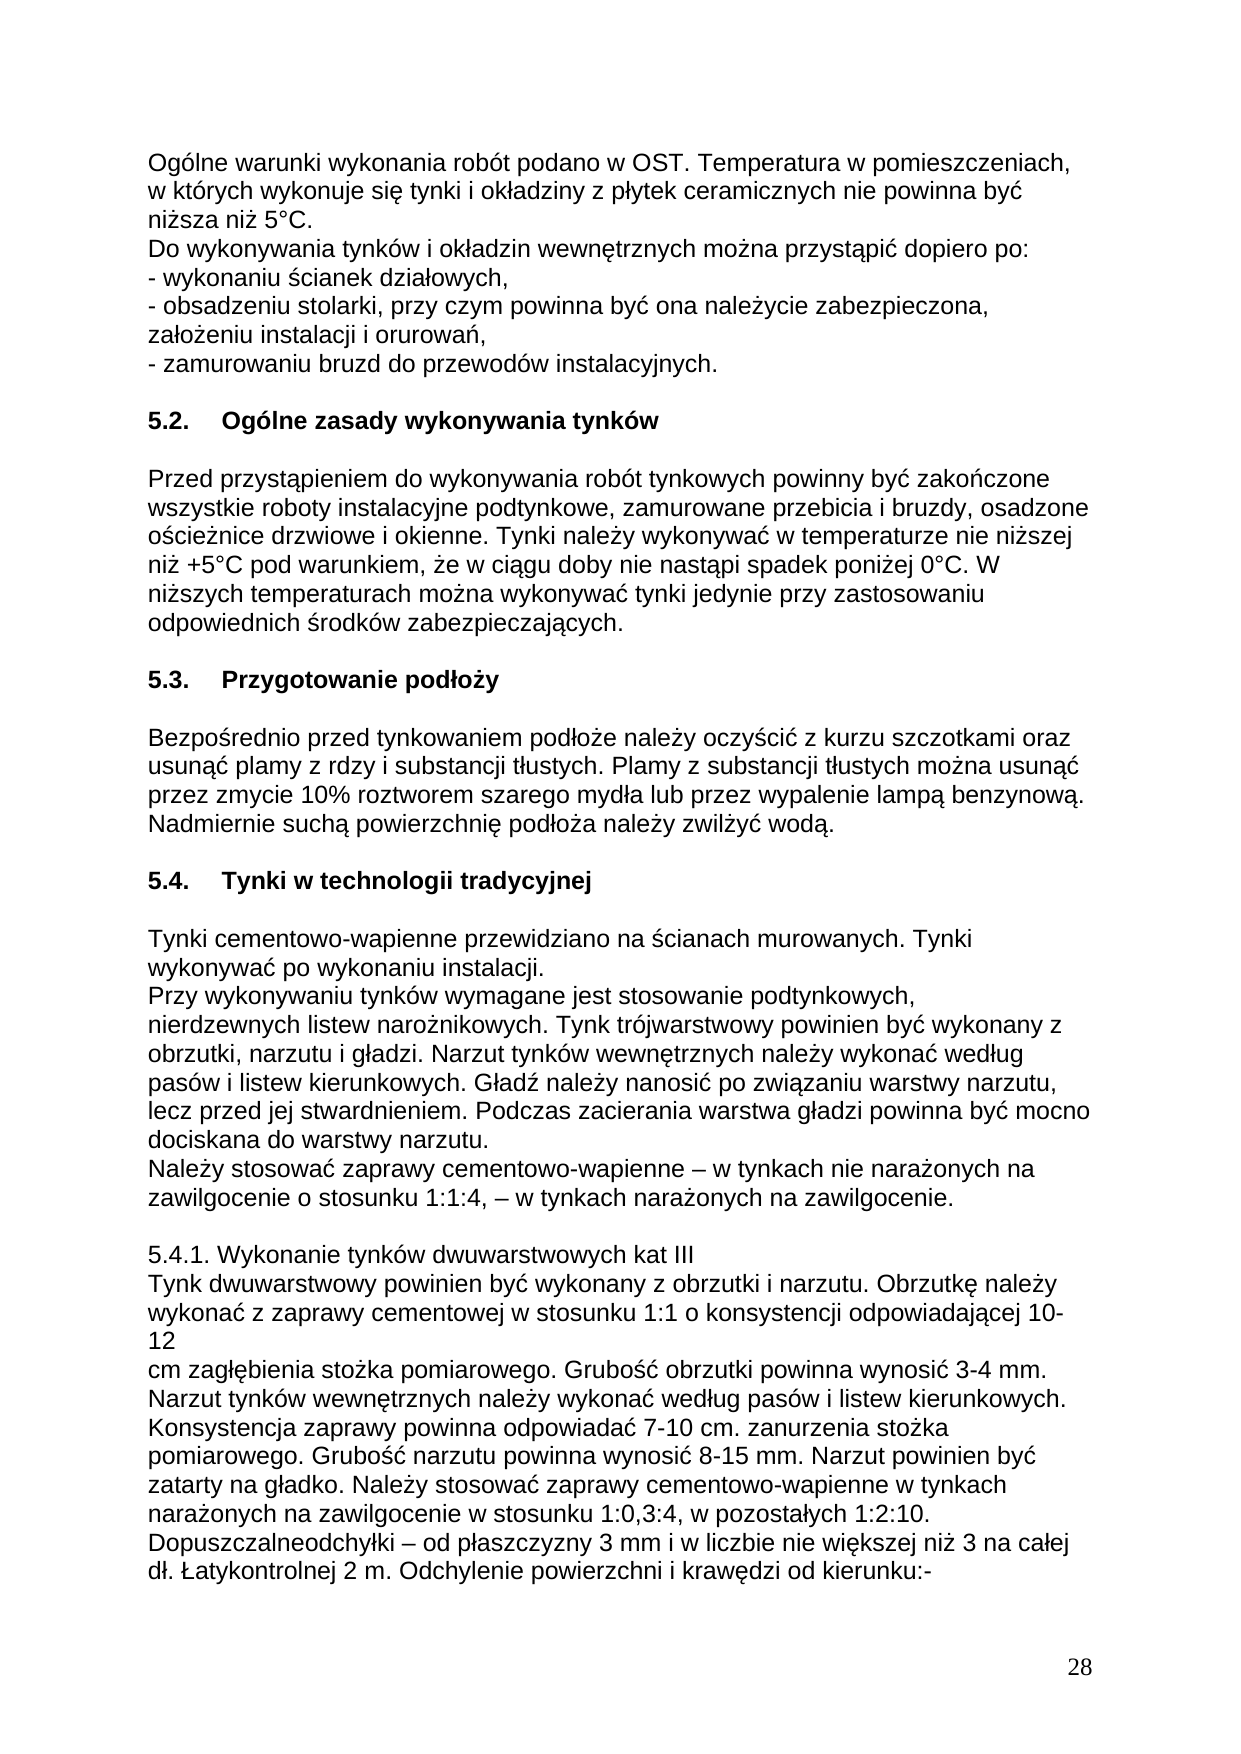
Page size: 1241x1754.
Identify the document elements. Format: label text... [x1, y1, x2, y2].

text 5.2. Ogólne zasady wykonywania tynków [148, 406, 1093, 435]
text 5.4. Tynki w technologii tradycyjnej [148, 866, 1093, 895]
text Przy wykonywaniu tynków wymagane jest stosowanie podtynkowych, [148, 981, 1093, 1010]
text Narzut tynków wewnętrznych należy wykonać według pasów i listew kierunkowych. [148, 1384, 1093, 1413]
text Tynki cementowo-wapienne przewidziano na ścianach murowanych. Tynki wykonywać po wykonaniu instalacji. [148, 924, 1093, 981]
text - wykonaniu ścianek działowych, [148, 263, 1093, 291]
text Należy stosować zaprawy cementowo-wapienne – w tynkach nie narażonych na [148, 1154, 1093, 1183]
text wykonać z zaprawy cementowej w stosunku 1:1 o konsystencji odpowiadającej 10-12 [148, 1298, 1093, 1355]
text Konsystencja zaprawy powinna odpowiadać 7-10 cm. zanurzenia stożka [148, 1413, 1093, 1441]
text zawilgocenie o stosunku 1:1:4, – w tynkach narażonych na zawilgocenie. [148, 1183, 1093, 1211]
text Bezpośrednio przed tynkowaniem podłoże należy oczyścić z kurzu szczotkami oraz usunąć plamy z rdzy i substancji tłustych. Plamy z substancji tłustych można usunąć przez zmycie 10% roztworem szarego mydła lub przez wypalenie lampą benzynową. Nadmiernie suchą powierzchnię podłoża należy zwilżyć wodą. [148, 723, 1093, 838]
text narażonych na zawilgocenie w stosunku 1:0,3:4, w pozostałych 1:2:10. Dopuszczalneodchyłki – od płaszczyzny 3 mm i w liczbie nie większej niż 3 na całej dł. Łatykontrolnej 2 m. Odchylenie powierzchni i krawędzi od kierunku:- [148, 1499, 1093, 1585]
text - obsadzeniu stolarki, przy czym powinna być ona należycie zabezpieczona, założeniu instalacji i orurowań, [148, 291, 1093, 349]
text zatarty na gładko. Należy stosować zaprawy cementowo-wapienne w tynkach [148, 1470, 1093, 1499]
text nierdzewnych listew narożnikowych. Tynk trójwarstwowy powinien być wykonany z obrzutki, narzutu i gładzi. Narzut tynków wewnętrznych należy wykonać według pasów i listew kierunkowych. Gładź należy nanosić po związaniu warstwy narzutu, lecz przed jej stwardnieniem. Podczas zacierania warstwa gładzi powinna być mocno dociskana do warstwy narzutu. [148, 1010, 1093, 1154]
text - zamurowaniu bruzd do przewodów instalacyjnych. [148, 349, 1093, 378]
text pomiarowego. Grubość narzutu powinna wynosić 8-15 mm. Narzut powinien być [148, 1441, 1093, 1470]
text 5.4.1. Wykonanie tynków dwuwarstwowych kat III [148, 1240, 1093, 1269]
text Przed przystąpieniem do wykonywania robót tynkowych powinny być zakończone wszystkie roboty instalacyjne podtynkowe, zamurowane przebicia i bruzdy, osadzone ościeżnice drzwiowe i okienne. Tynki należy wykonywać w temperaturze nie niższej niż +5°C pod warunkiem, że w ciągu doby nie nastąpi spadek poniżej 0°C. W niższych temperaturach można wykonywać tynki jedynie przy zastosowaniu odpowiednich środków zabezpieczających. [148, 464, 1093, 636]
text Ogólne warunki wykonania robót podano w OST. Temperatura w pomieszczeniach, w których wykonuje się tynki i okładziny z płytek ceramicznych nie powinna być niższa niż 5°C. [148, 148, 1093, 234]
text cm zagłębienia stożka pomiarowego. Grubość obrzutki powinna wynosić 3-4 mm. [148, 1355, 1093, 1384]
text Do wykonywania tynków i okładzin wewnętrznych można przystąpić dopiero po: [148, 234, 1093, 263]
text 5.3. Przygotowanie podłoży [148, 665, 1093, 694]
text Tynk dwuwarstwowy powinien być wykonany z obrzutki i narzutu. Obrzutkę należy [148, 1269, 1093, 1298]
